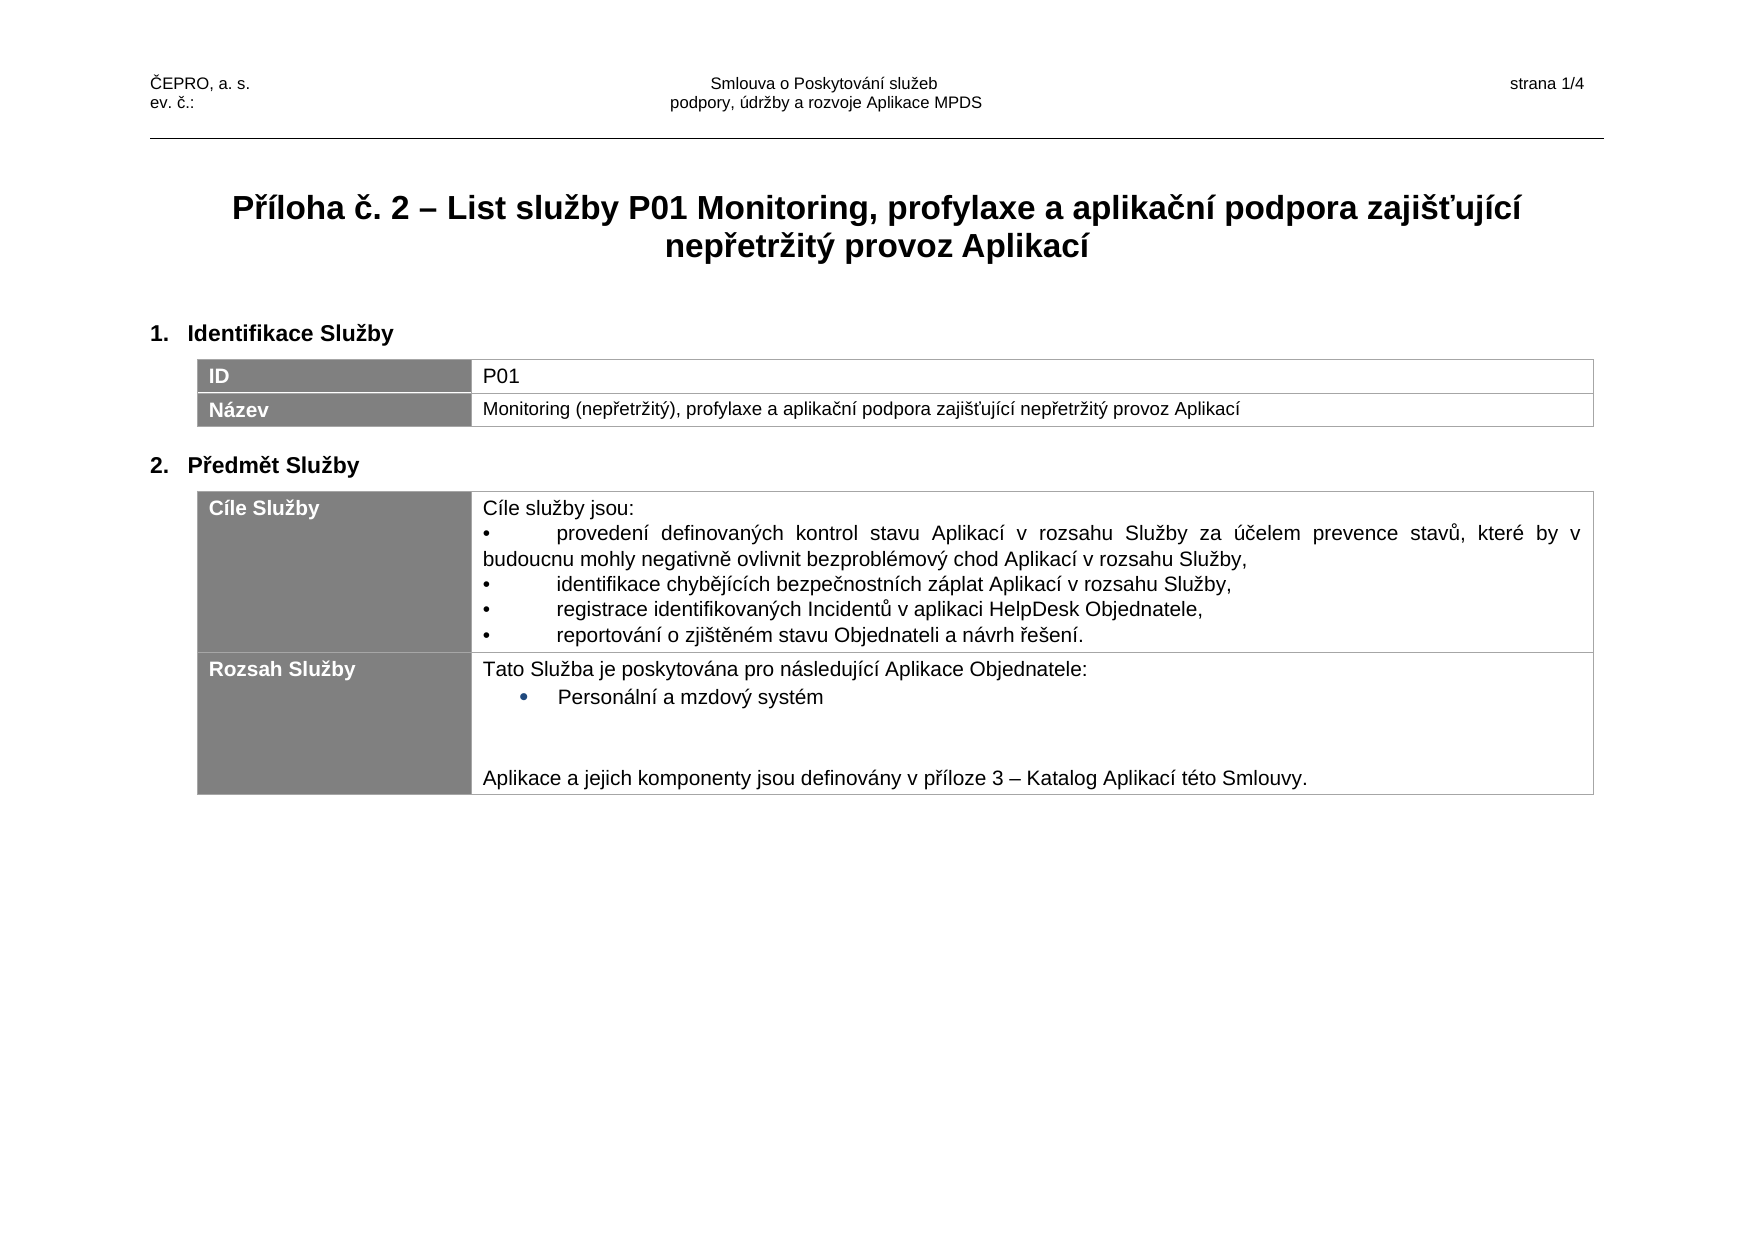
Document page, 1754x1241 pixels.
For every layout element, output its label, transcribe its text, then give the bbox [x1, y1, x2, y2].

table_header P01 [472, 360, 1593, 392]
table_cell Název [198, 394, 471, 426]
table_header Cíle Služby [198, 492, 471, 652]
table_cell Rozsah Služby [198, 653, 471, 794]
table_header ID [198, 360, 471, 392]
list Předmět Služby [150, 452, 1604, 478]
list Identifikace Služby [150, 320, 1604, 347]
table_header Cíle služby jsou: • provedení definovaných kontrol stavu Aplikací v rozsahu Služby za účelem prevence stavů, které by v budoucnu mohly negativně ovlivnit bezproblémový chod Aplikací v rozsahu Služby, • identifikace chybějících bezpečnostních záplat Aplikací v rozsahu Služby, • registrace identifikovaných Incidentů v aplikaci HelpDesk Objednatele, • reportování o zjištěném stavu Objednateli a návrh řešení. [472, 492, 1593, 652]
table_cell Monitoring (nepřetržitý), profylaxe a aplikační podpora zajišťující nepřetržitý provoz Aplikací [472, 394, 1593, 426]
subtitle Příloha č. 2 – List služby P01 Monitoring, profylaxe a aplikační podpora zajišťující nepřetržitý provoz Aplikací [150, 188, 1604, 265]
table_cell Tato Služba je poskytována pro následující Aplikace Objednatele: Personální a mzdový systém Aplikace a jejich komponenty jsou definovány v příloze 3 – Katalog Aplikací této Smlouvy. [472, 653, 1593, 794]
